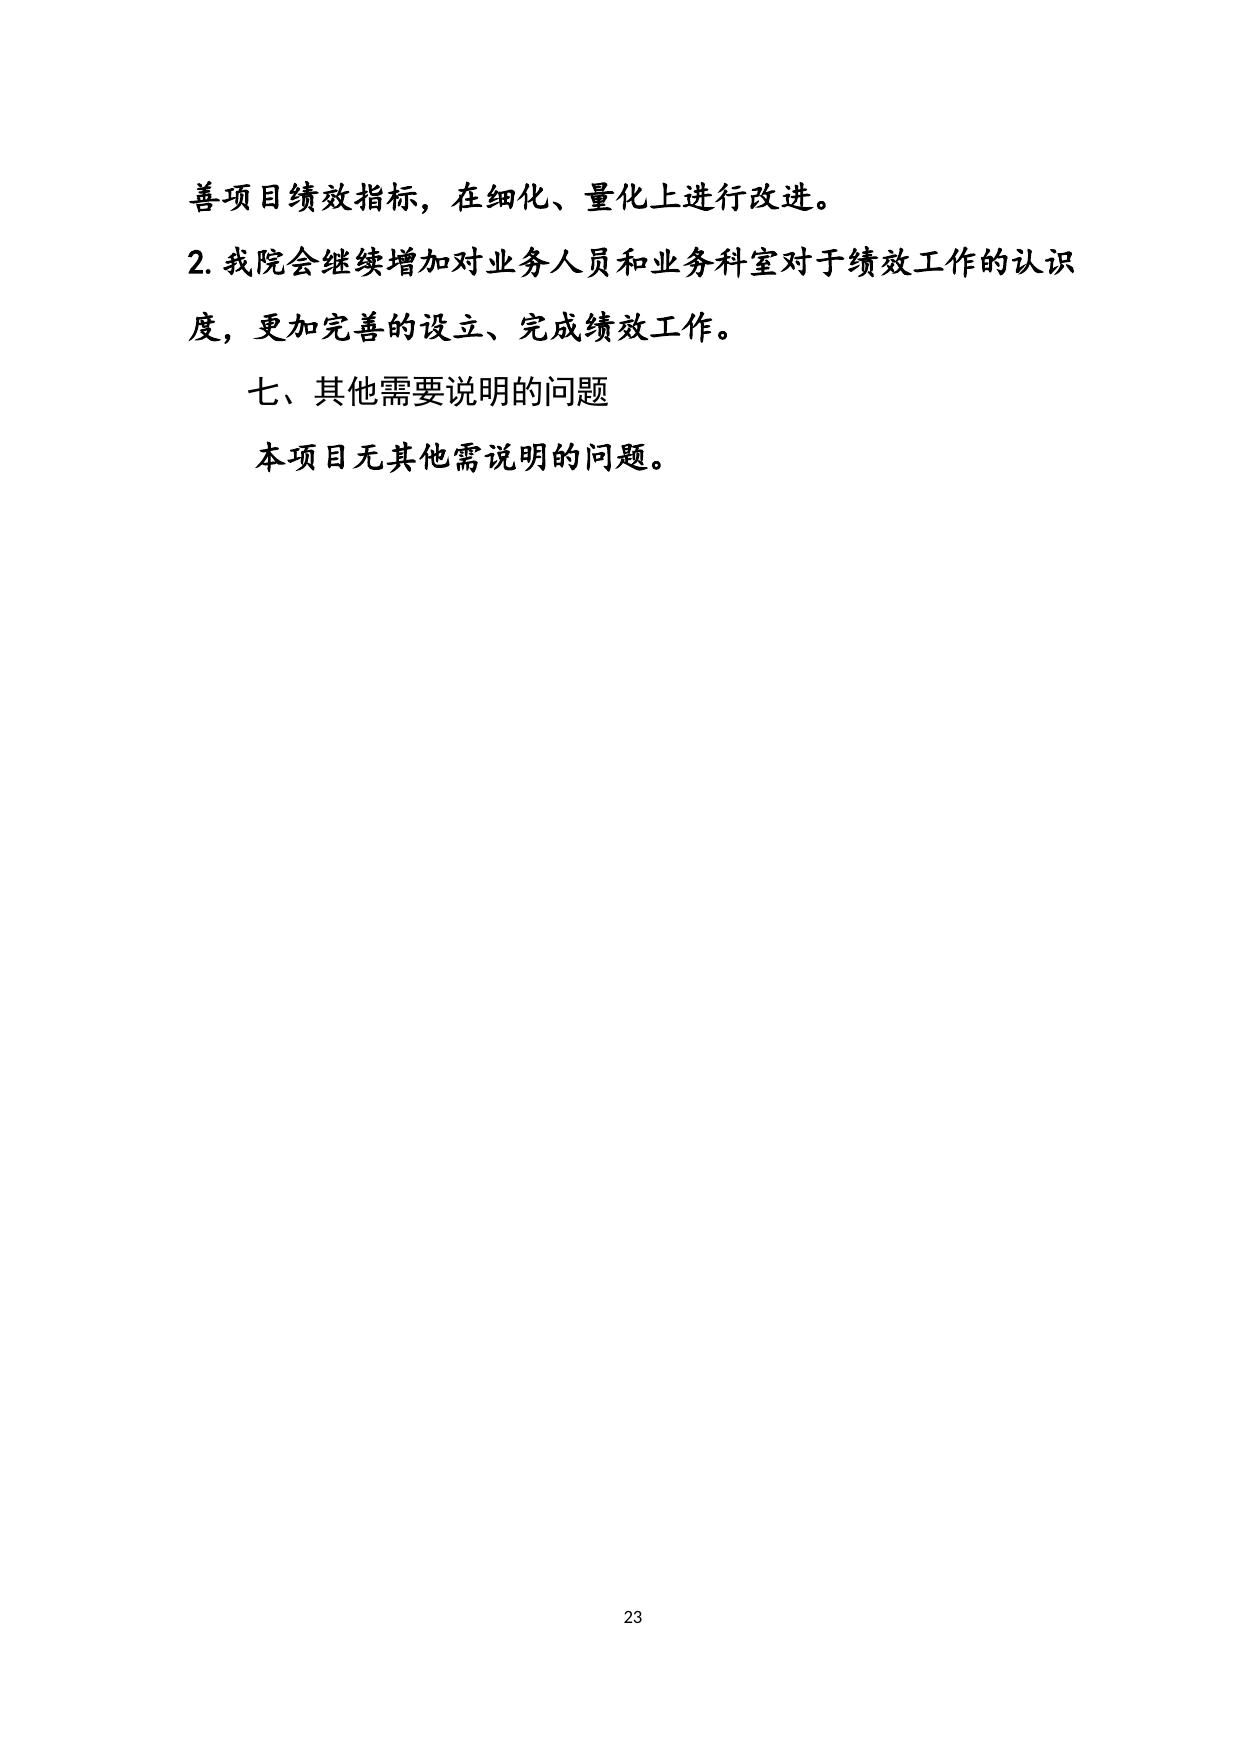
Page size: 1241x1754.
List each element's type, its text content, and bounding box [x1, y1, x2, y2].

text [187, 162, 1078, 357]
text 本项目无其他需说明的问题。 [187, 422, 1078, 487]
text 七、其他需要说明的问题 [187, 357, 1078, 422]
